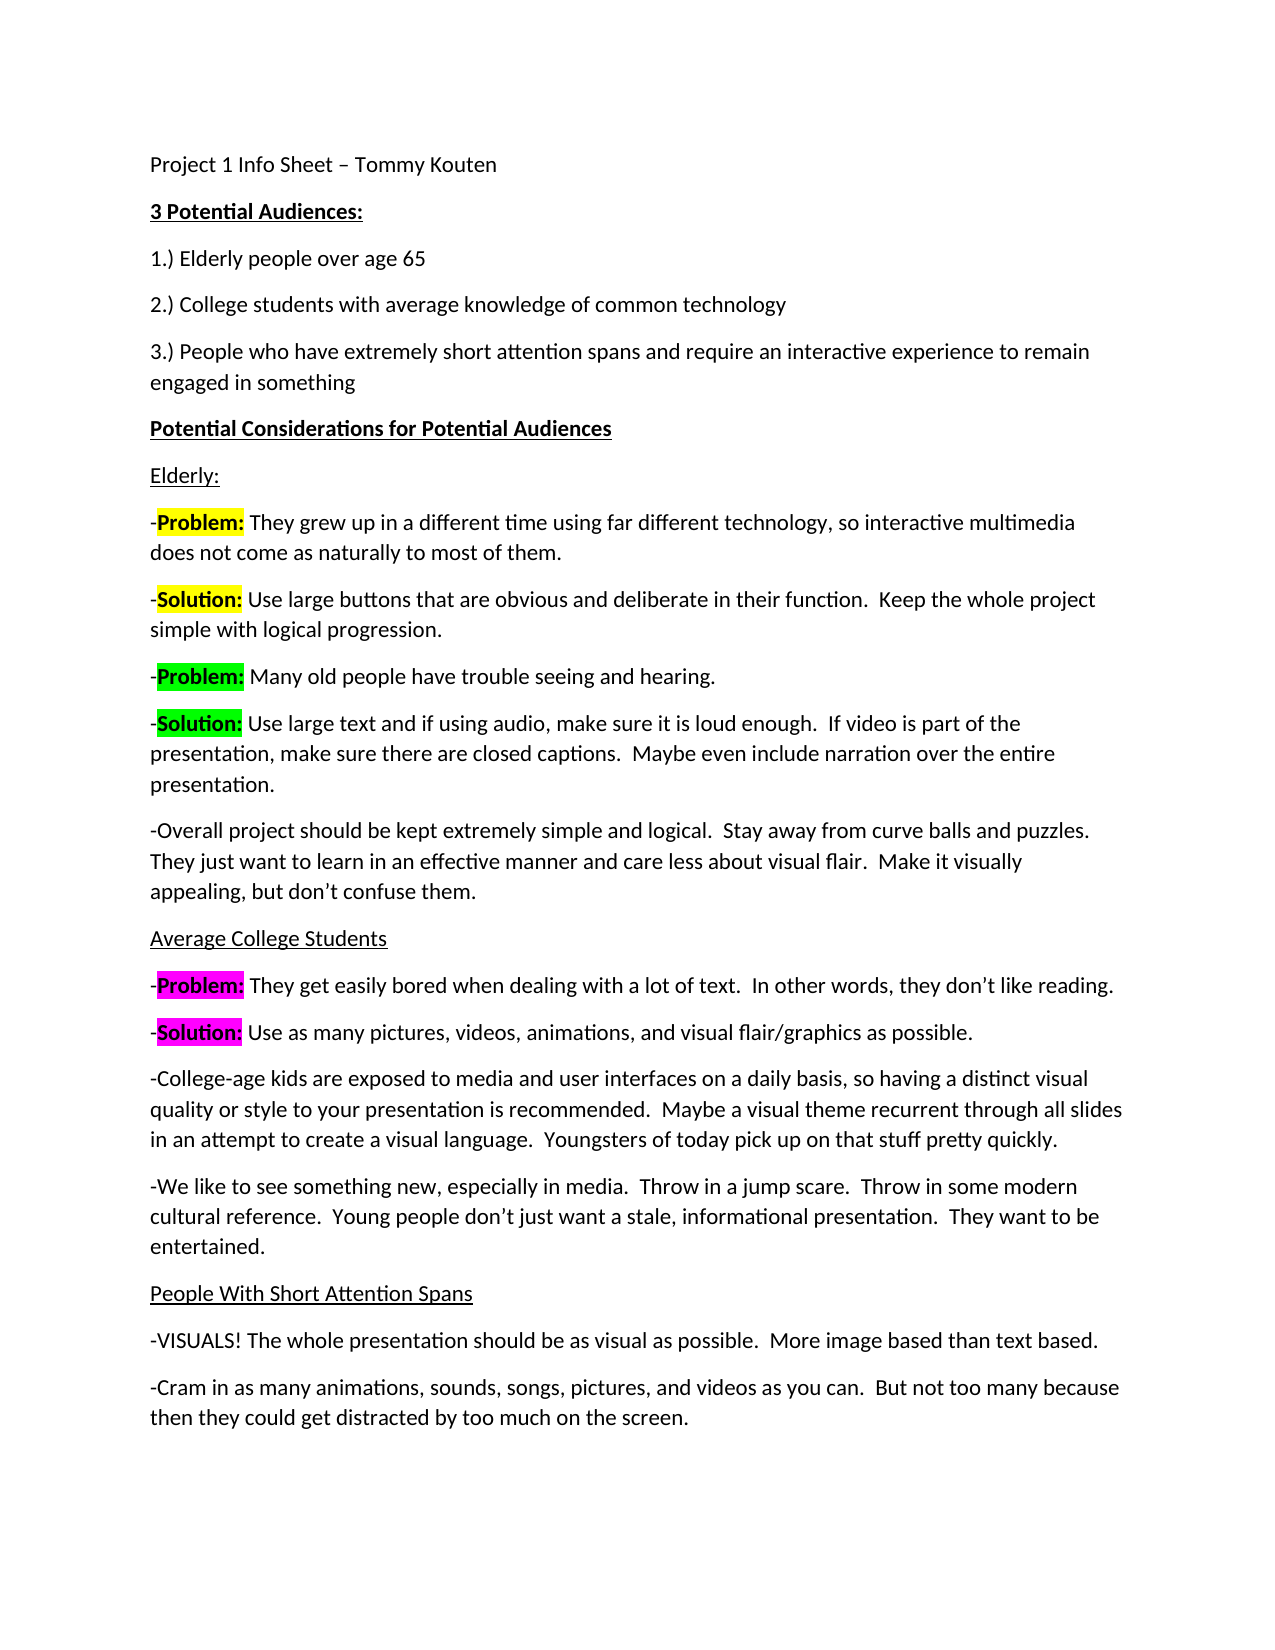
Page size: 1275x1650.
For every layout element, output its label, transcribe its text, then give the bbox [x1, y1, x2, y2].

text People With Short Attention Spans [150, 1279, 1125, 1307]
text Project 1 Info Sheet – Tommy Kouten [150, 150, 1125, 178]
text -Overall project should be kept extremely simple and logical. Stay away from curve balls and puzzles. They just want to learn in an effective manner and care less about visual flair. Make it visually appealing, but don’t confuse them. [150, 817, 1125, 905]
text -Cram in as many animations, sounds, songs, pictures, and videos as you can. But not too many because then they could get distracted by too much on the screen. [150, 1373, 1125, 1431]
text Elderly: [150, 461, 1125, 489]
text -VISUALS! The whole presentation should be as visual as possible. More image based than text based. [150, 1326, 1125, 1354]
text -Problem: They grew up in a different time using far different technology, so interactive multimedia does not come as naturally to most of them. [150, 508, 1125, 567]
text 1.) Elderly people over age 65 [150, 244, 1125, 272]
text Average College Students [150, 924, 1125, 952]
text -Problem: They get easily bored when dealing with a lot of text. In other words, they don’t like reading. [244, 971, 1125, 999]
text 2.) College students with average knowledge of common technology [150, 291, 1125, 319]
text 3 Potential Audiences: [150, 197, 1125, 225]
text 3.) People who have extremely short attention spans and require an interactive experience to remain engaged in something [150, 337, 1125, 396]
text -Problem: Many old people have trouble seeing and hearing. [150, 662, 1125, 691]
text -Solution: Use large text and if using audio, make sure it is loud enough. If video is part of the presentation, make sure there are closed captions. Maybe even include narration over the entire presentation. [150, 709, 1125, 798]
text Potential Considerations for Potential Audiences [150, 414, 1125, 443]
text -Solution: Use as many pictures, videos, animations, and visual flair/graphics as possible. [242, 1018, 1125, 1046]
text -College-age kids are exposed to media and user interfaces on a daily basis, so having a distinct visual quality or style to your presentation is recommended. Maybe a visual theme recurrent through all slides in an attempt to create a visual language. Youngsters of today pick up on that stuff pretty quickly. [150, 1064, 1125, 1153]
text -We like to see something new, especially in media. Throw in a jump scare. Throw in some modern cultural reference. Young people don’t just want a stale, informational presentation. They want to be entertained. [150, 1172, 1125, 1260]
text -Solution: Use large buttons that are obvious and deliberate in their function. Keep the whole project simple with logical progression. [150, 585, 1125, 644]
